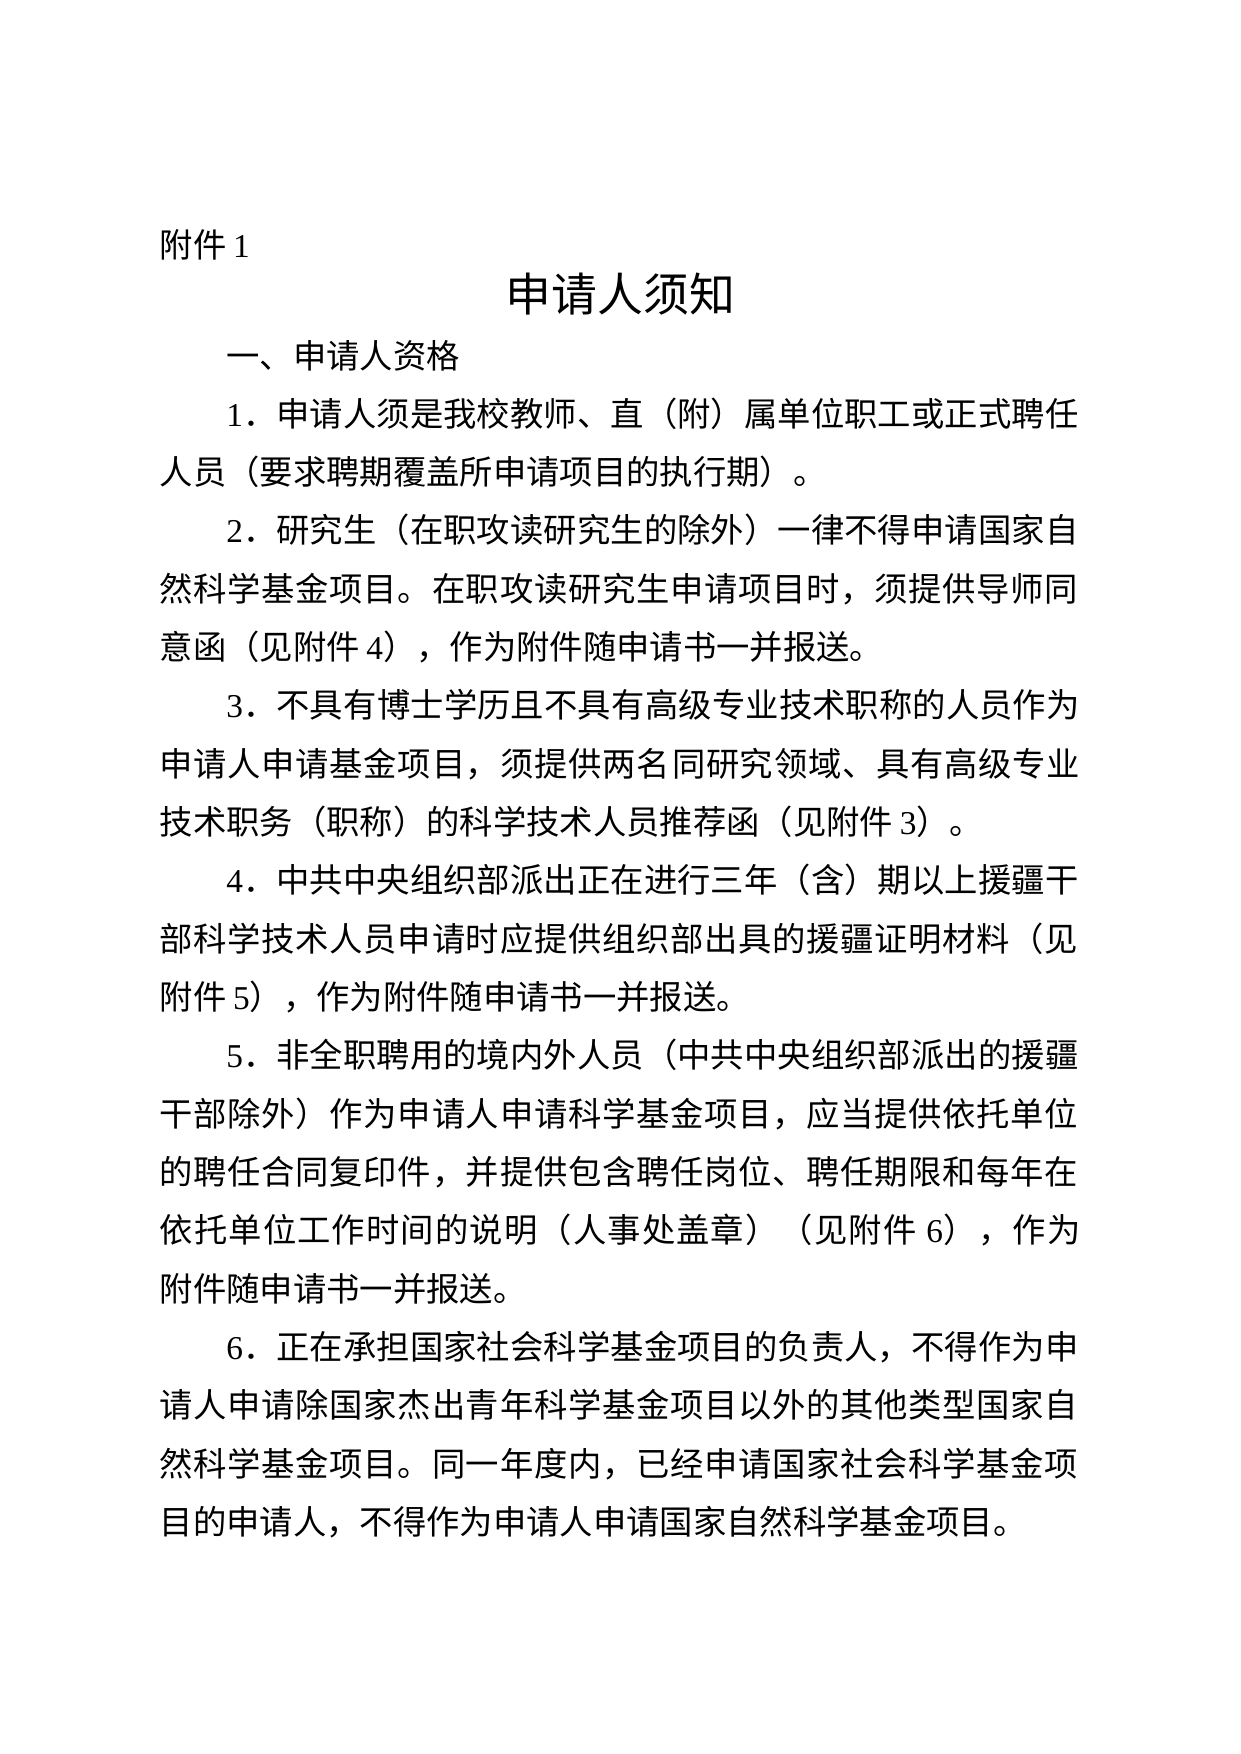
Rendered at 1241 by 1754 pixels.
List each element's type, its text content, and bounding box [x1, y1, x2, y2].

text 附件1 [159, 218, 1081, 267]
text 4．中共中央组织部派出正在进行三年（含）期以上援疆干部科学技术人员申请时应提供组织部出具的援疆证明材料（见附件5），作为附件随申请书一并报送。 [159, 846, 1081, 1021]
text 5．非全职聘用的境内外人员（中共中央组织部派出的援疆干部除外）作为申请人申请科学基金项目，应当提供依托单位的聘任合同复印件，并提供包含聘任岗位、聘任期限和每年在依托单位工作时间的说明（人事处盖章）（见附件6），作为附件随申请书一并报送。 [159, 1021, 1081, 1313]
text 申请人须知 [159, 267, 1081, 323]
text 6．正在承担国家社会科学基金项目的负责人，不得作为申请人申请除国家杰出青年科学基金项目以外的其他类型国家自然科学基金项目。同一年度内，已经申请国家社会科学基金项目的申请人，不得作为申请人申请国家自然科学基金项目。 [159, 1313, 1081, 1546]
text 3．不具有博士学历且不具有高级专业技术职称的人员作为申请人申请基金项目，须提供两名同研究领域、具有高级专业技术职务（职称）的科学技术人员推荐函（见附件3）。 [159, 671, 1081, 846]
text 一、申请人资格 [159, 323, 1081, 379]
text 1．申请人须是我校教师、直（附）属单位职工或正式聘任人员（要求聘期覆盖所申请项目的执行期）。 [159, 379, 1081, 496]
text 2．研究生（在职攻读研究生的除外）一律不得申请国家自然科学基金项目。在职攻读研究生申请项目时，须提供导师同意函（见附件4），作为附件随申请书一并报送。 [159, 496, 1081, 671]
